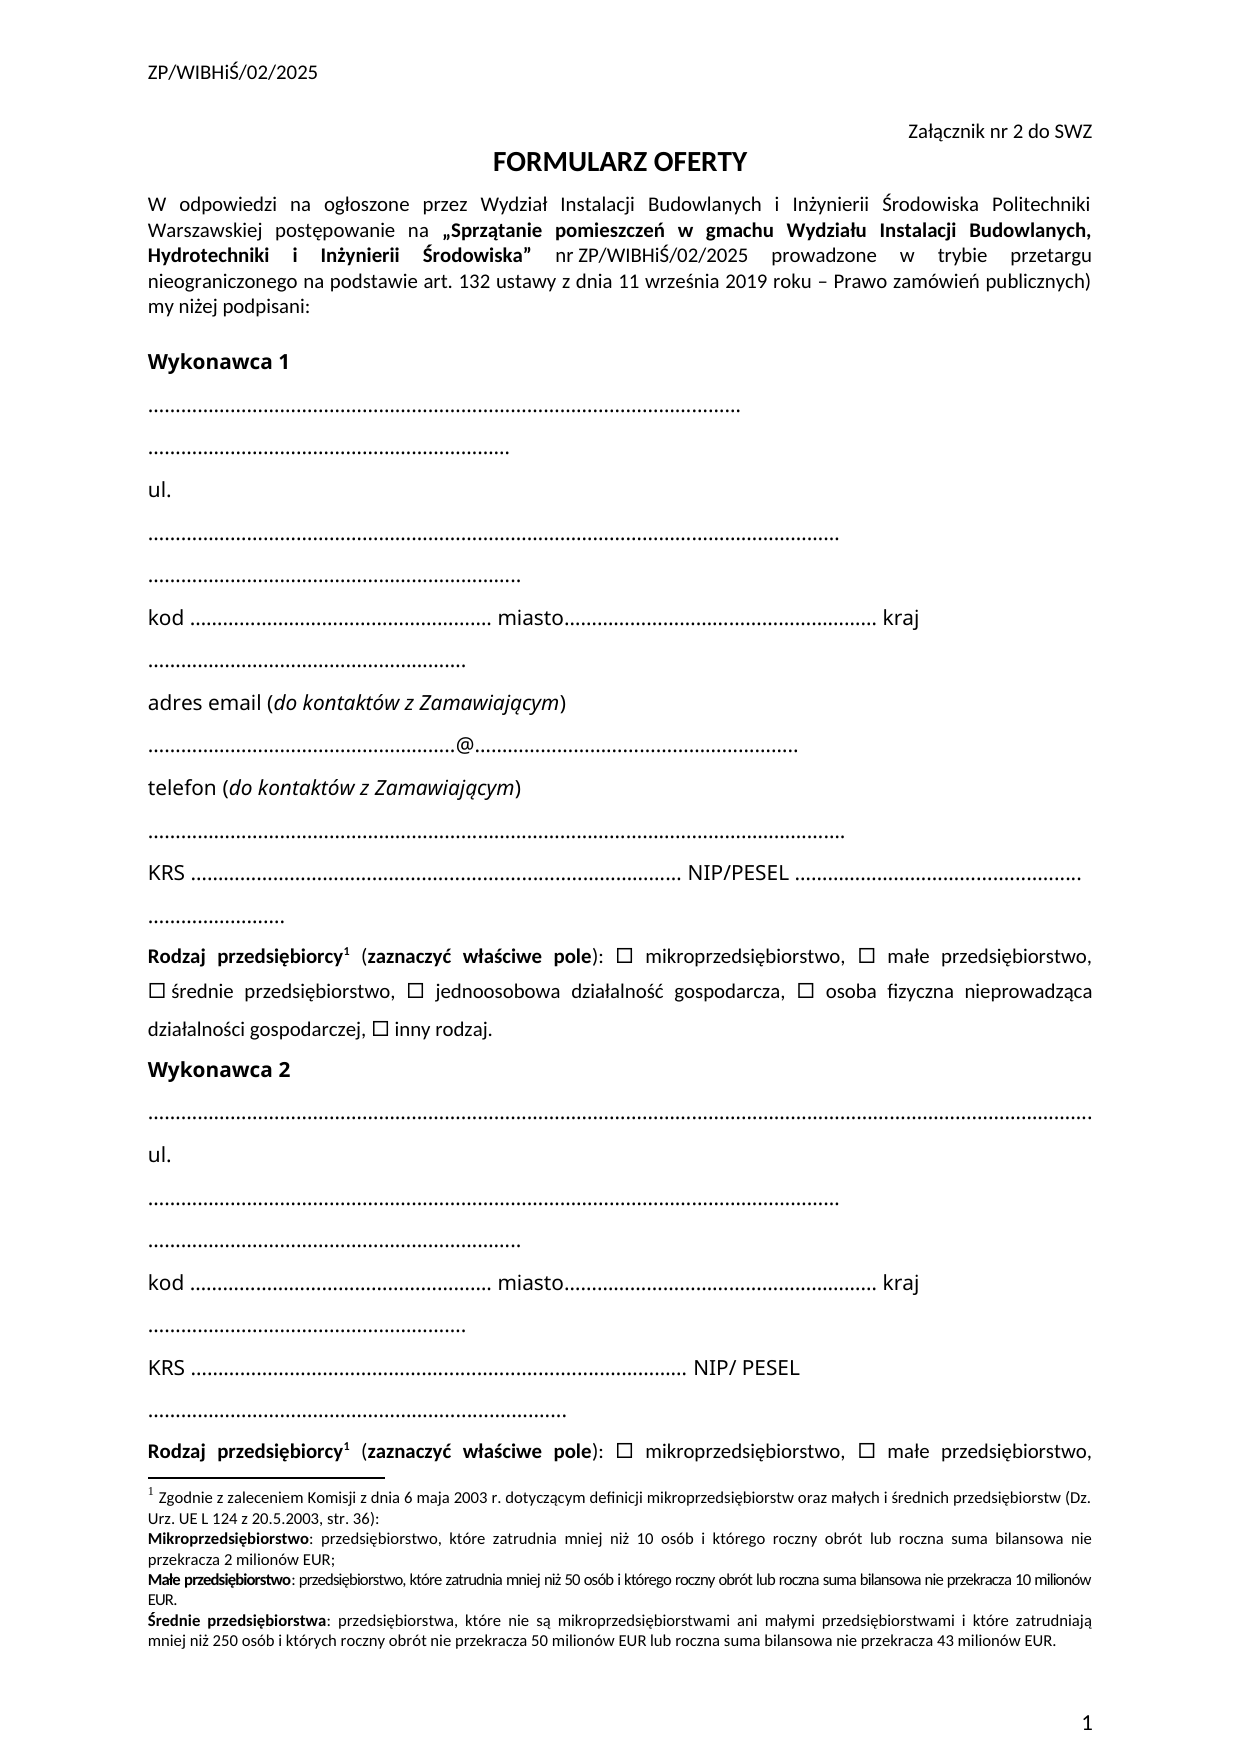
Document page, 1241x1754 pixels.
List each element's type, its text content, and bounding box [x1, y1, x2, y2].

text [148, 1438, 1092, 1464]
text W odpowiedzi na ogłoszone przez Wydział Instalacji Budowlanych i Inżynierii Środowiska Politechniki Warszawskiej postępowanie na „Sprzątanie pomieszczeń w gmachu Wydziału Instalacji Budowlanych, Hydrotechniki i Inżynierii Środowiska” nr ZP/WIBHiŚ/02/2025 prowadzone w trybie przetargu nieograniczonego na podstawie art. 132 ustawy z dnia 11 września 2019 roku – Prawo zamówień publicznych) my niżej podpisani: [148, 192, 1092, 319]
text kod ………………………………………………. miasto………………………………………………… kraj …………………………………………………. [148, 603, 1092, 674]
text Załącznik nr 2 do SWZ [148, 118, 1092, 143]
text KRS ………………………………………..............................…………… NIP/ PESEL ………………………………………………...................... [148, 1353, 1092, 1424]
text kod ………………………………………………. miasto………………………………………………… kraj …………………………………………………. [148, 1268, 1092, 1339]
text ul. ………………………………………………………………………………………………………………………………………………………………………….. [148, 1140, 1092, 1254]
text Rodzaj przedsiębiorcy (zaznaczyć właściwe pole): mikroprzedsiębiorstwo, małe przedsiębiorstwo, średnie przedsiębiorstwo, jednoosobowa działalność gospodarcza, osoba fizyczna nieprowadząca działalności gospodarczej, inny rodzaj. [148, 944, 1092, 1042]
text adres email (do kontaktów z Zamawiającym) ………………………………………………..@………………………………………………….. [148, 688, 1092, 759]
text FORMULARZ OFERTY [148, 143, 1092, 179]
text Wykonawca 1 ………………………………………………………………………………………………………………………………………………………… [148, 347, 1092, 461]
text KRS …………………………………….............................……………… NIP/PESEL …………………………......................……………………. [148, 858, 1092, 929]
text Wykonawca 2 ………………………………………………………………………………………………………………………………………………………. [148, 1055, 1092, 1126]
text ul. ………………………………………………………………………………………………………………………………………………………………………….. [148, 475, 1092, 589]
text telefon (do kontaktów z Zamawiającym) ………………………………………………………………………………………………………………. [148, 773, 1092, 844]
